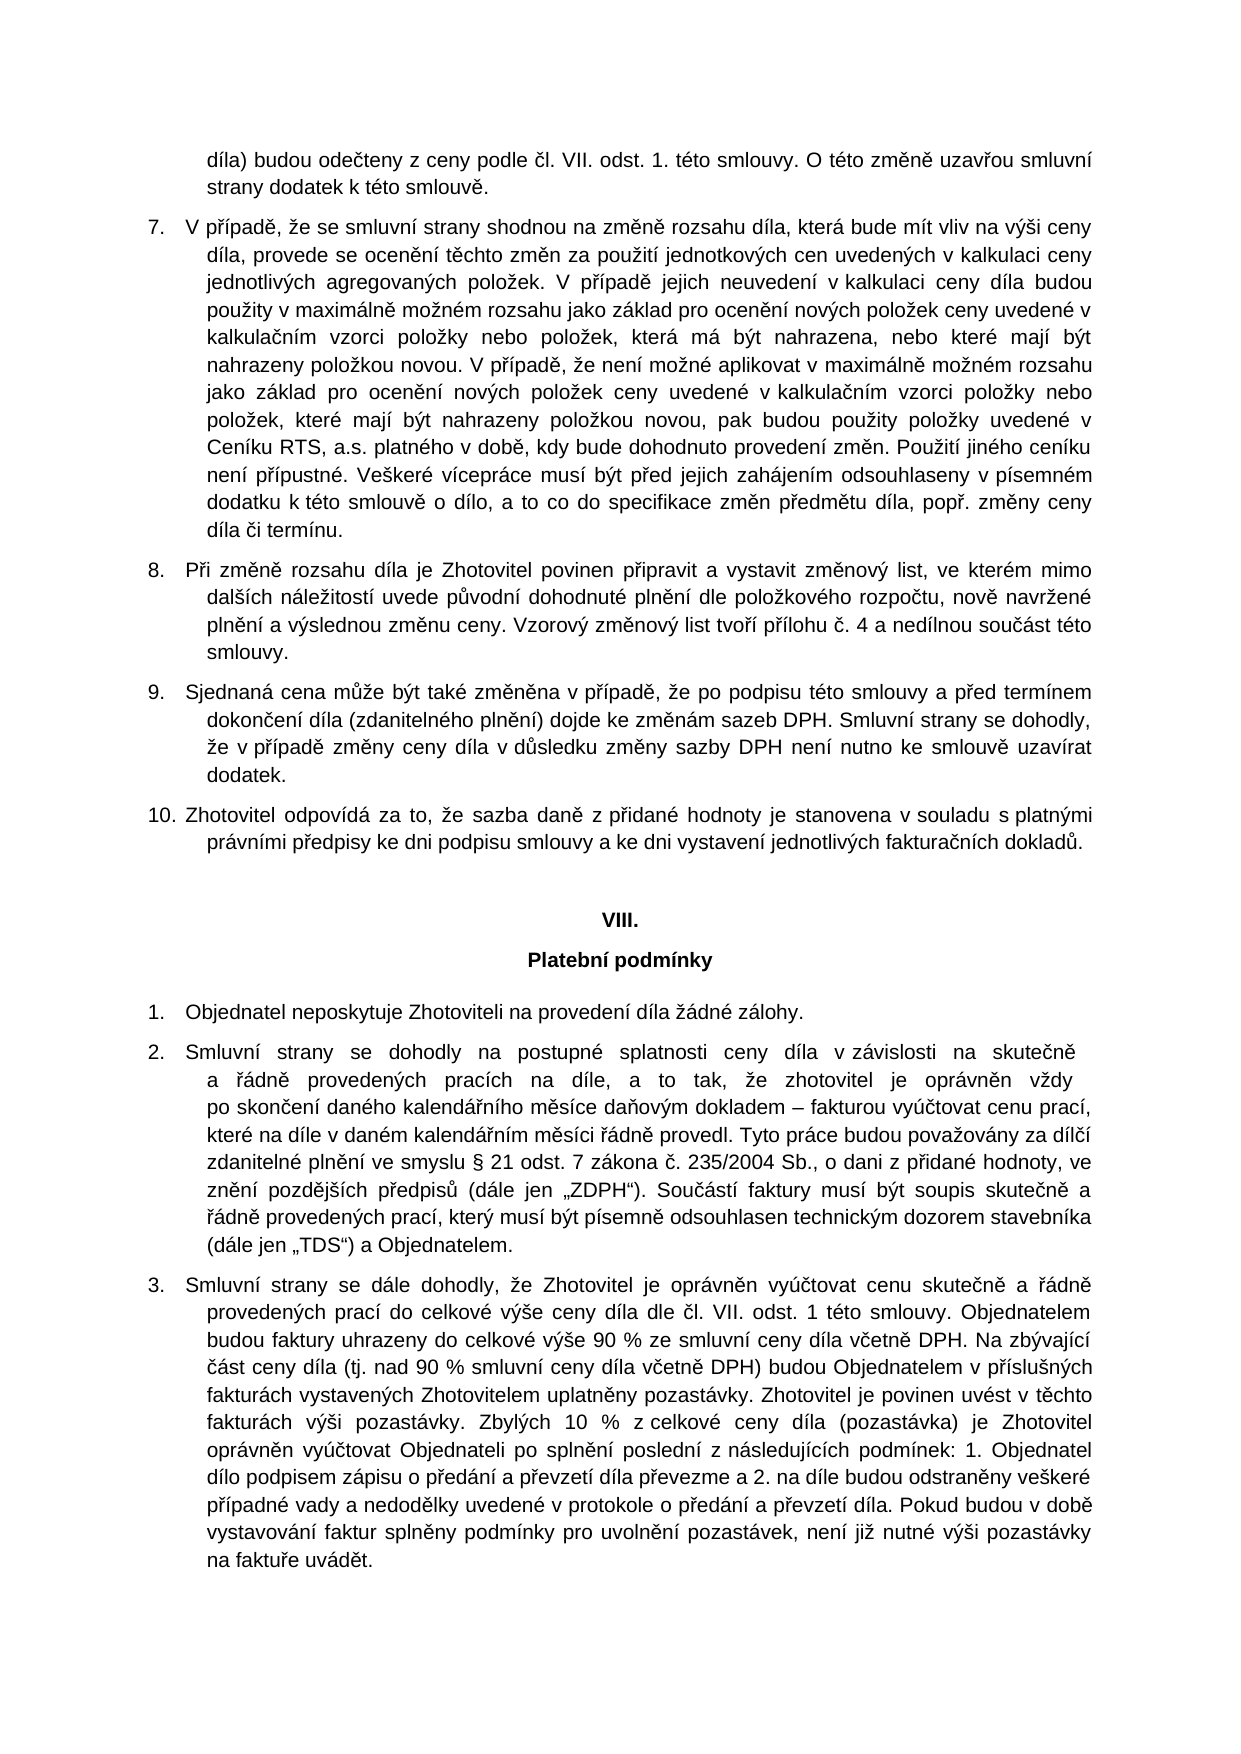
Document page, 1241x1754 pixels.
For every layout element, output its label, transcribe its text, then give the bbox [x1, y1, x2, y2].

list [148, 148, 1093, 199]
list Smluvní strany se dále dohodly, že Zhotovitel je oprávněn vyúčtovat cenu skutečně a řádně provedených prací do celkové výše ceny díla dle čl. VII. odst. 1 této smlouvy. Objednatelem budou faktury uhrazeny do celkové výše 90 % ze smluvní ceny díla včetně DPH. Na zbývající část ceny díla (tj. nad 90 % smluvní ceny díla včetně DPH) budou Objednatelem v příslušných fakturách vystavených Zhotovitelem uplatněny pozastávky. Zhotovitel je povinen uvést v těchto fakturách výši pozastávky. Zbylých 10 % z celkové ceny díla (pozastávka) je Zhotovitel oprávněn vyúčtovat Objednateli po splnění poslední z následujících podmínek: 1. Objednatel dílo podpisem zápisu o předání a převzetí díla převezme a 2. na díle budou odstraněny veškeré případné vady a nedodělky uvedené v protokole o předání a převzetí díla. Pokud budou v době vystavování faktur splněny podmínky pro uvolnění pozastávek, není již nutné výši pozastávky na faktuře uvádět. [148, 1273, 1093, 1572]
list V případě, že se smluvní strany shodnou na změně rozsahu díla, která bude mít vliv na výši ceny díla, provede se ocenění těchto změn za použití jednotkových cen uvedených v kalkulaci ceny jednotlivých agregovaných položek. V případě jejich neuvedení v kalkulaci ceny díla budou použity v maximálně možném rozsahu jako základ pro ocenění nových položek ceny uvedené v kalkulačním vzorci položky nebo položek, která má být nahrazena, nebo které mají být nahrazeny položkou novou. V případě, že není možné aplikovat v maximálně možném rozsahu jako základ pro ocenění nových položek ceny uvedené v kalkulačním vzorci položky nebo položek, které mají být nahrazeny položkou novou, pak budou použity položky uvedené v Ceníku RTS, a.s. platného v době, kdy bude dohodnuto provedení změn. Použití jiného ceníku není přípustné. Veškeré vícepráce musí být před jejich zahájením odsouhlaseny v písemném dodatku k této smlouvě o dílo, a to co do specifikace změn předmětu díla, popř. změny ceny díla či termínu. [148, 215, 1093, 542]
list Sjednaná cena může být také změněna v případě, že po podpisu této smlouvy a před termínem dokončení díla (zdanitelného plnění) dojde ke změnám sazeb DPH. Smluvní strany se dohodly, že v případě změny ceny díla v důsledku změny sazby DPH není nutno ke smlouvě uzavírat dodatek. [148, 680, 1093, 787]
list Zhotovitel odpovídá za to, že sazba daně z přidané hodnoty je stanovena v souladu s platnými právními předpisy ke dni podpisu smlouvy a ke dni vystavení jednotlivých fakturačních dokladů. [148, 803, 1093, 854]
text VIII. [148, 908, 1093, 932]
text Platební podmínky [148, 948, 1093, 972]
list Smluvní strany se dohodly na postupné splatnosti ceny díla v závislosti na skutečně a řádně provedených pracích na díle, a to tak, že zhotovitel je oprávněn vždy po skončení daného kalendářního měsíce daňovým dokladem – fakturou vyúčtovat cenu prací, které na díle v daném kalendářním měsíci řádně provedl. Tyto práce budou považovány za dílčí zdanitelné plnění ve smyslu § 21 odst. 7 zákona č. 235/2004 Sb., o dani z přidané hodnoty, ve znění pozdějších předpisů (dále jen „ZDPH“). Součástí faktury musí být soupis skutečně a řádně provedených prací, který musí být písemně odsouhlasen technickým dozorem stavebníka (dále jen „TDS“) a Objednatelem. [148, 1040, 1093, 1257]
list Při změně rozsahu díla je Zhotovitel povinen připravit a vystavit změnový list, ve kterém mimo dalších náležitostí uvede původní dohodnuté plnění dle položkového rozpočtu, nově navržené plnění a výslednou změnu ceny. Vzorový změnový list tvoří přílohu č. 4 a nedílnou součást této smlouvy. [148, 558, 1093, 664]
list Objednatel neposkytuje Zhotoviteli na provedení díla žádné zálohy. [148, 1000, 1093, 1024]
